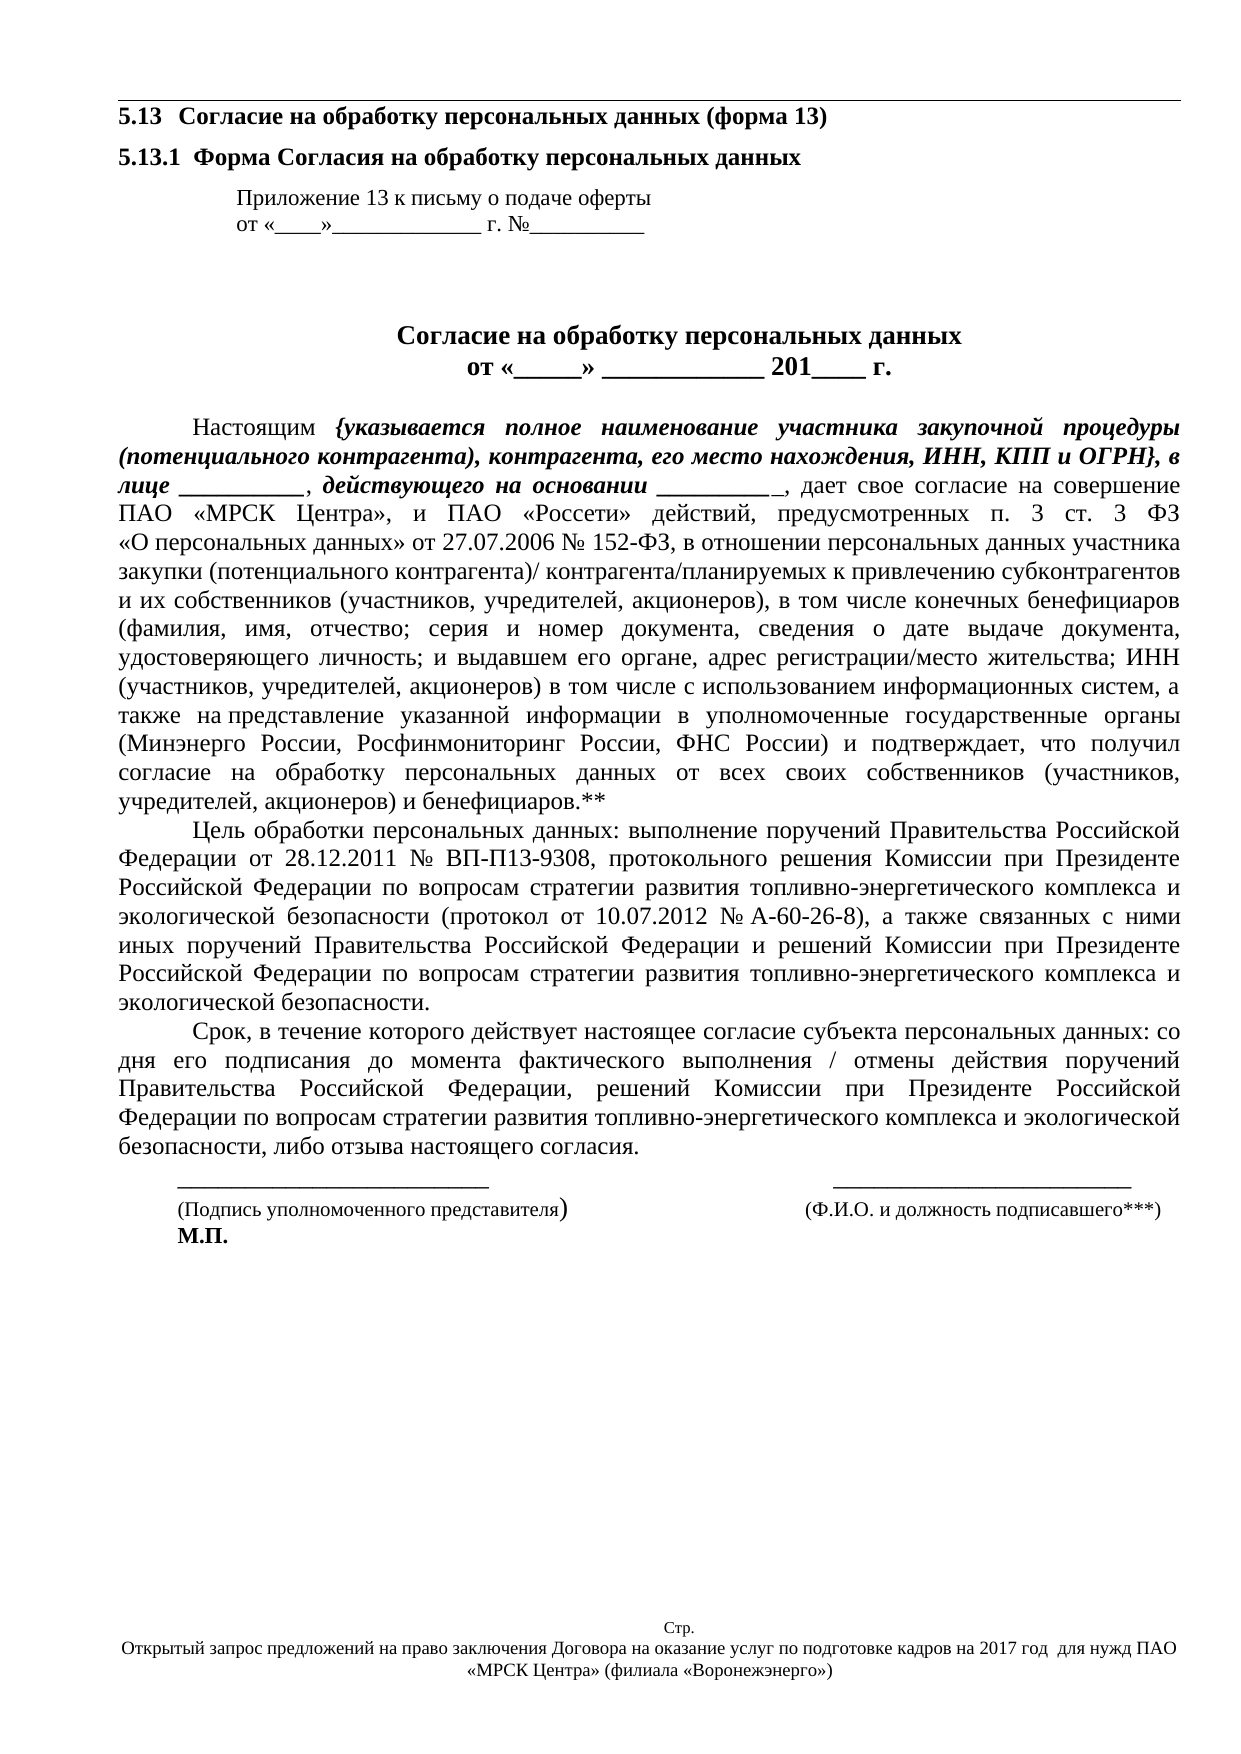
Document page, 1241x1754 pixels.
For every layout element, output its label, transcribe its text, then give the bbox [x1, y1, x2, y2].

subtitle Форма Согласия на обработку персональных данных [118, 142, 1181, 171]
text _______________________ ______________________ [118, 1160, 1181, 1191]
text Срок, в течение которого действует настоящее согласие субъекта персональных данных: со дня его подписания до момента фактического выполнения / отмены действия поручений Правительства Российской Федерации, решений Комиссии при Президенте Российской Федерации по вопросам стратегии развития топливно-энергетического комплекса и экологической безопасности, либо отзыва настоящего согласия. [118, 1016, 1181, 1160]
text (Подпись уполномоченного представителя) (Ф.И.О. и должность подписавшего***) [118, 1191, 1181, 1222]
text Цель обработки персональных данных: выполнение поручений Правительства Российской Федерации от 28.12.2011 № ВП-П13-9308, протокольного решения Комиссии при Президенте Российской Федерации по вопросам стратегии развития топливно-энергетического комплекса и экологической безопасности (протокол от 10.07.2012 № А-60-26-8), а также связанных с ними иных поручений Правительства Российской Федерации и решений Комиссии при Президенте Российской Федерации по вопросам стратегии развития топливно-энергетического комплекса и экологической безопасности. [118, 815, 1181, 1016]
text Настоящим {указывается полное наименование участника закупочной процедуры (потенциального контрагента), контрагента, его место нахождения, ИНН, КПП и ОГРН}, в лице __________, действующего на основании __________, дает свое согласие на совершение ПАО «МРСК Центра», и ПАО «Россети» действий, предусмотренных п. 3 ст. 3 ФЗ «О персональных данных» от 27.07.2006 № 152-ФЗ, в отношении персональных данных участника закупки (потенциального контрагента)/ контрагента/планируемых к привлечению субконтрагентов и их собственников (участников, учредителей, акционеров), в том числе конечных бенефициаров (фамилия, имя, отчество; серия и номер документа, сведения о дате выдаче документа, удостоверяющего личность; и выдавшем его органе, адрес регистрации/место жительства; ИНН (участников, учредителей, акционеров) в том числе с использованием информационных систем, а также на представление указанной информации в уполномоченные государственные органы (Минэнерго России, Росфинмониторинг России, ФНС России) и подтверждает, что получил согласие на обработку персональных данных от всех своих собственников (участников, учредителей, акционеров) и бенефициаров.** [118, 412, 1181, 815]
subtitle Согласие на обработку персональных данных (форма 13) [118, 101, 1181, 130]
text Согласие на обработку персональных данных [118, 319, 1181, 350]
text от «_____» ____________ 201____ г. [118, 350, 1181, 381]
text Приложение 13 к письму о подаче оферты от «____»_____________ г. №__________ [236, 183, 1181, 236]
text М.П. [118, 1222, 1181, 1248]
